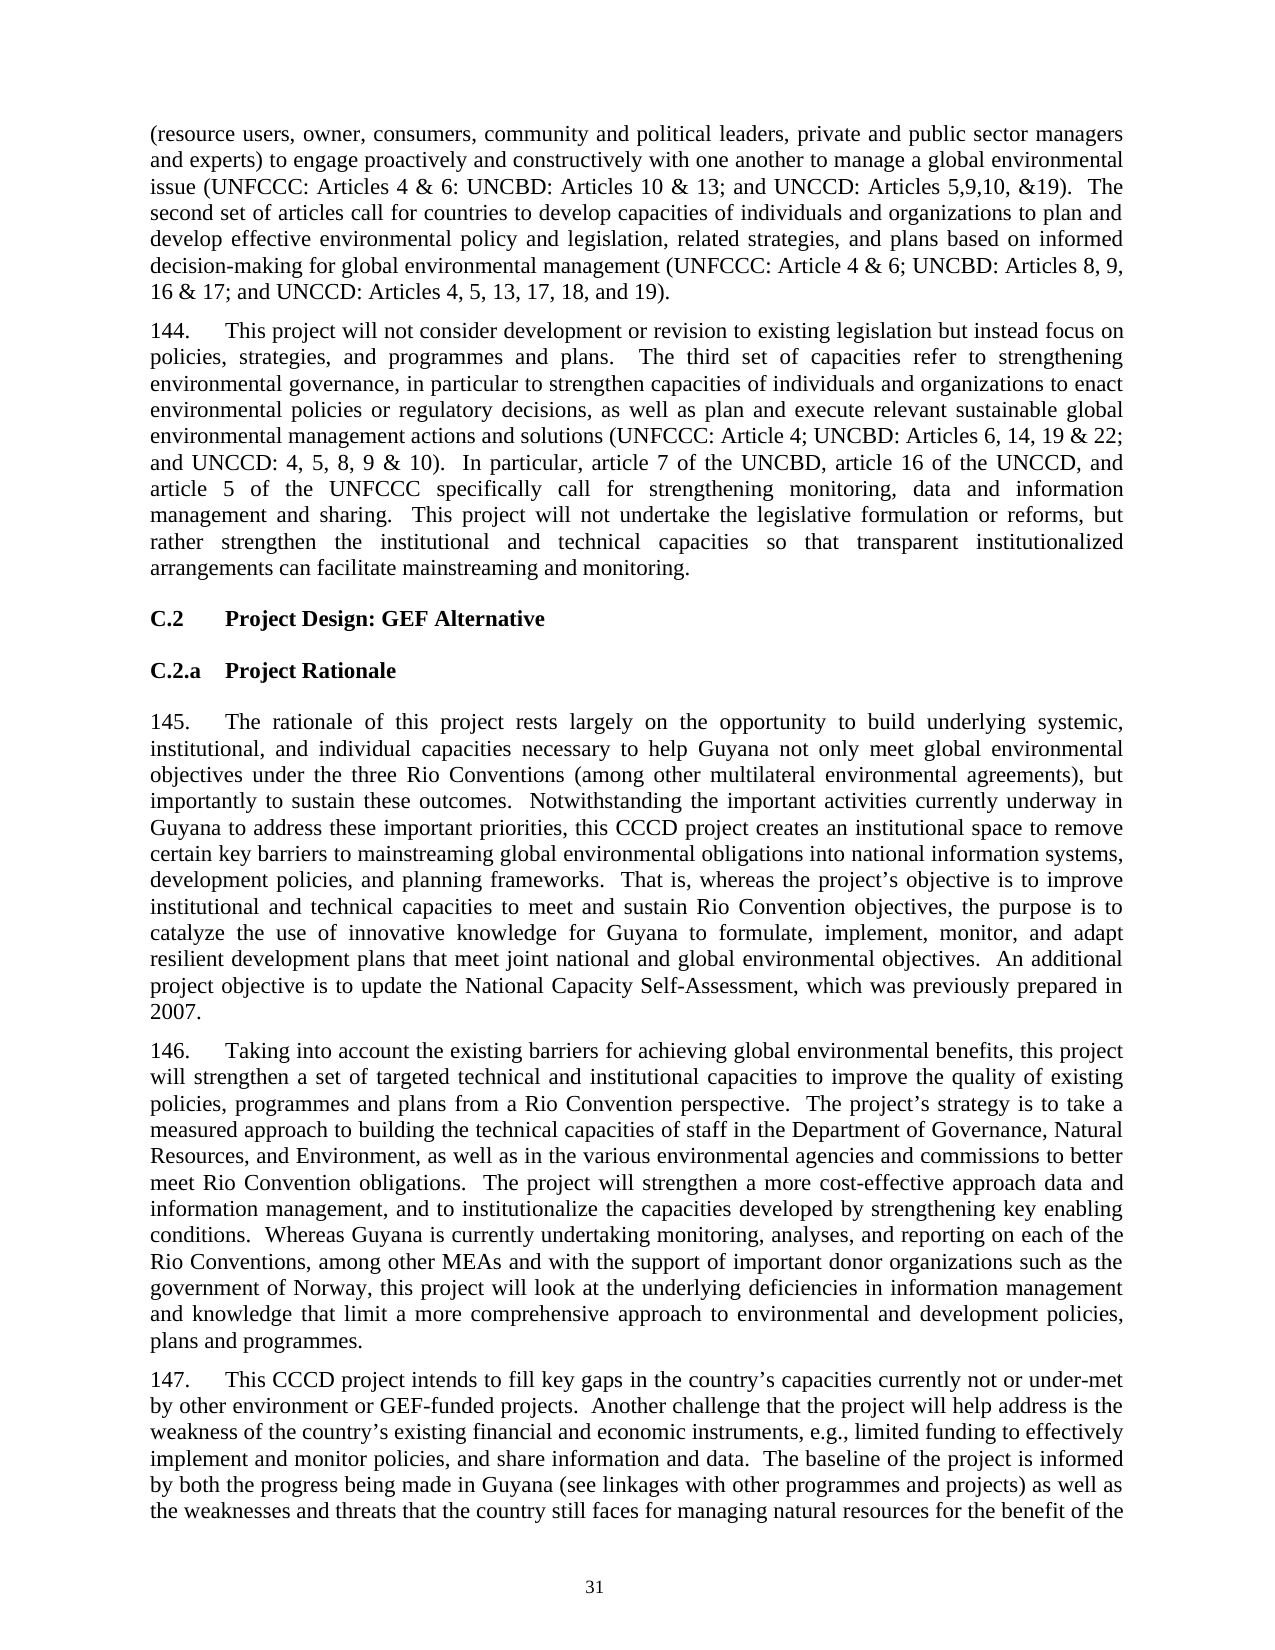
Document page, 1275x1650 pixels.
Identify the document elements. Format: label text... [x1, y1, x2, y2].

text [150, 1366, 1125, 1524]
subtitle C.2 Project Design: GEF Alternative [150, 606, 1125, 632]
text This project will not consider development or revision to existing legislation but instead focus on policies, strategies, and programmes and plans. The third set of capacities refer to strengthening environmental governance, in particular to strengthen capacities of individuals and organizations to enact environmental policies or regulatory decisions, as well as plan and execute relevant sustainable global environmental management actions and solutions (UNFCCC: Article 4; UNCBD: Articles 6, 14, 19 & 22; and UNCCD: 4, 5, 8, 9 & 10). In particular, article 7 of the UNCBD, article 16 of the UNCCD, and article 5 of the UNFCCC specifically call for strengthening monitoring, data and information management and sharing. This project will not undertake the legislative formulation or reforms, but rather strengthen the institutional and technical capacities so that transparent institutionalized arrangements can facilitate mainstreaming and monitoring. [150, 317, 1125, 581]
subtitle C.2.a Project Rationale [150, 657, 1125, 683]
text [150, 120, 1125, 304]
text The rationale of this project rests largely on the opportunity to build underlying systemic, institutional, and individual capacities necessary to help Guyana not only meet global environmental objectives under the three Rio Conventions (among other multilateral environmental agreements), but importantly to sustain these outcomes. Notwithstanding the important activities currently underway in Guyana to address these important priorities, this CCCD project creates an institutional space to remove certain key barriers to mainstreaming global environmental obligations into national information systems, development policies, and planning frameworks. That is, whereas the project’s objective is to improve institutional and technical capacities to meet and sustain Rio Convention objectives, the purpose is to catalyze the use of innovative knowledge for Guyana to formulate, implement, monitor, and adapt resilient development plans that meet joint national and global environmental objectives. An additional project objective is to update the National Capacity Self-Assessment, which was previously prepared in 2007. [150, 708, 1125, 1024]
text Taking into account the existing barriers for achieving global environmental benefits, this project will strengthen a set of targeted technical and institutional capacities to improve the quality of existing policies, programmes and plans from a Rio Convention perspective. The project’s strategy is to take a measured approach to building the technical capacities of staff in the Department of Governance, Natural Resources, and Environment, as well as in the various environmental agencies and commissions to better meet Rio Convention obligations. The project will strengthen a more cost-effective approach data and information management, and to institutionalize the capacities developed by strengthening key enabling conditions. Whereas Guyana is currently undertaking monitoring, analyses, and reporting on each of the Rio Conventions, among other MEAs and with the support of important donor organizations such as the government of Norway, this project will look at the underlying deficiencies in information management and knowledge that limit a more comprehensive approach to environmental and development policies, plans and programmes. [150, 1037, 1125, 1353]
